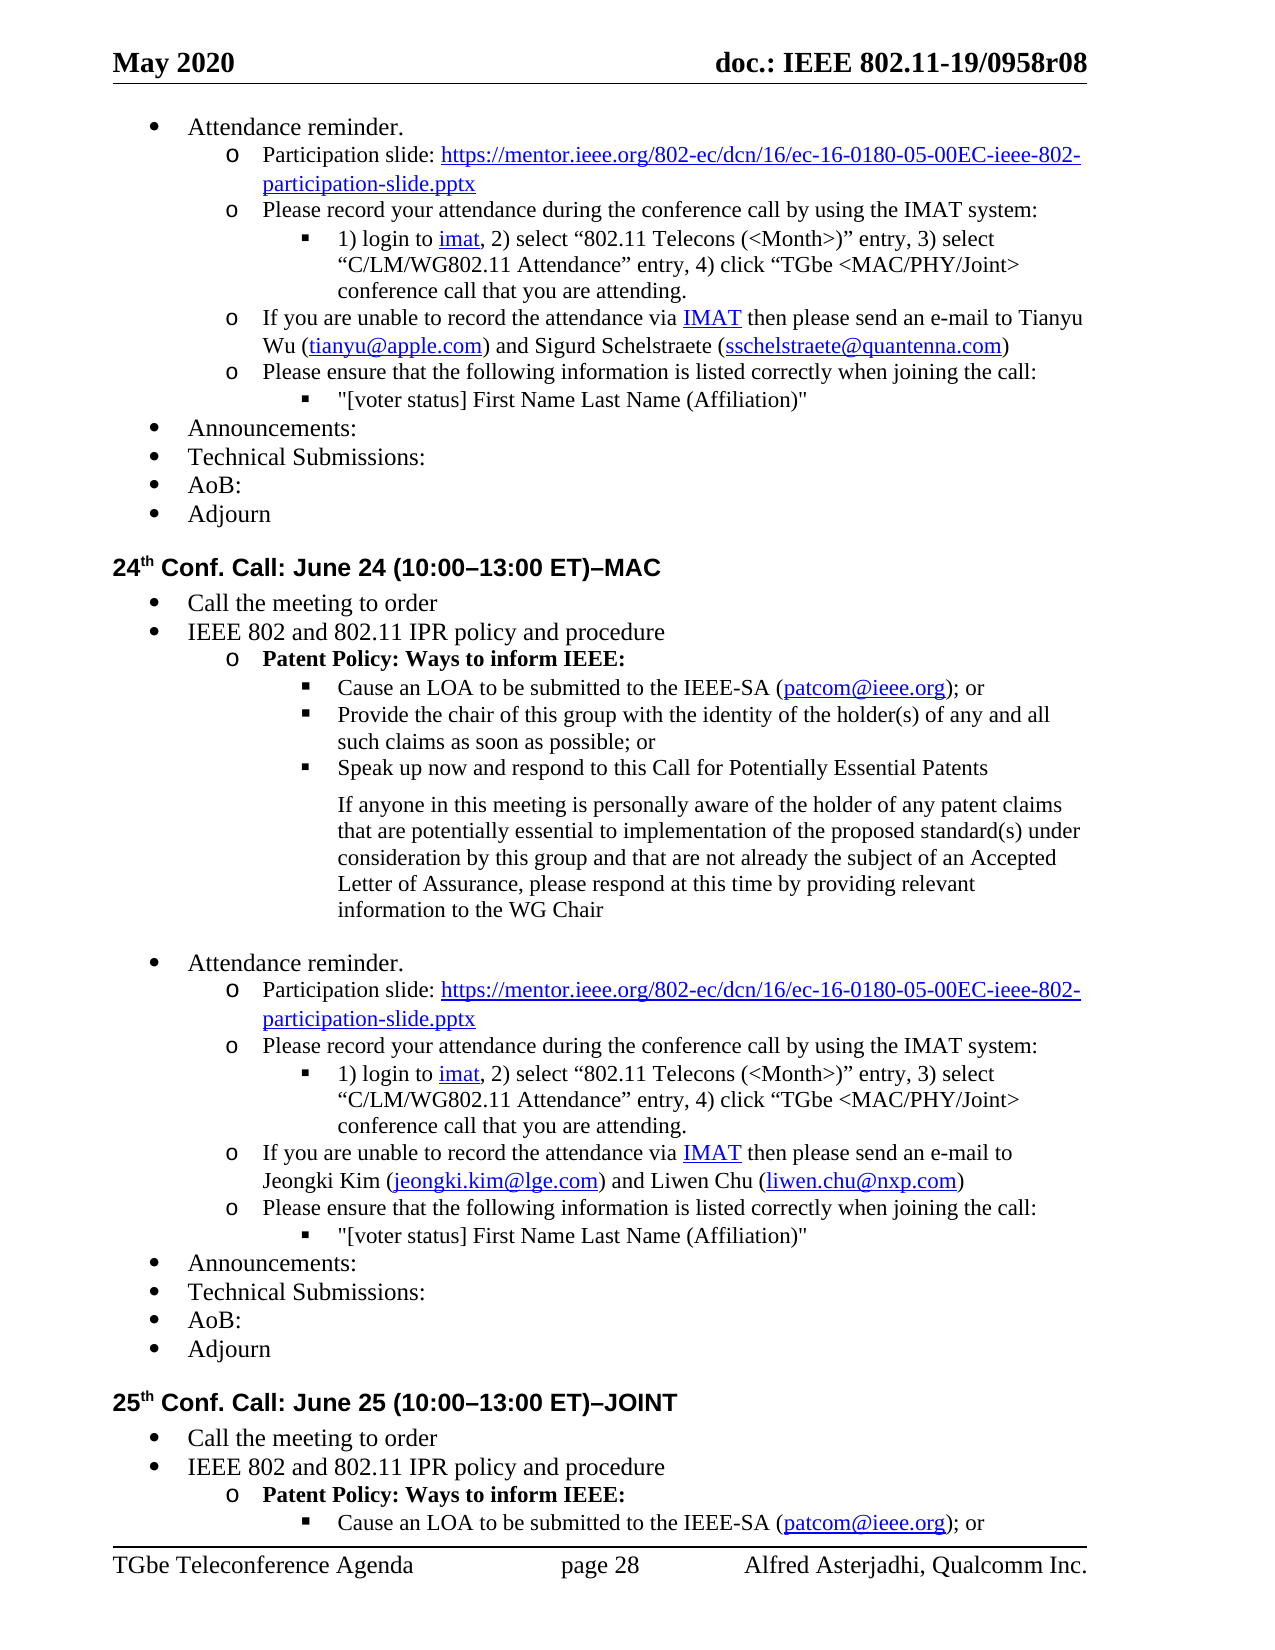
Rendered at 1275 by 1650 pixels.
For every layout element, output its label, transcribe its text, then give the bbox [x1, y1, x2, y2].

list "[voter status] First Name Last Name (Affiliation)" [300, 1222, 1087, 1248]
list Announcements: [150, 1248, 1087, 1277]
list Provide the chair of this group with the identity of the holder(s) of any and all such claims as soon as possible; or [300, 701, 1087, 754]
list Patent Policy: Ways to inform IEEE: [225, 645, 1087, 674]
list IEEE 802 and 802.11 IPR policy and procedure [150, 1452, 1087, 1481]
list If you are unable to record the attendance via IMAT then please send an e-mail to Tianyu Wu (tianyu@apple.com) and Sigurd Schelstraete (sschelstraete@quantenna.com) [225, 304, 1087, 358]
list Announcements: [150, 413, 1087, 442]
list Call the meeting to order [150, 588, 1087, 617]
subtitle 24th Conf. Call: June 24 (10:00–13:00 ET)–MAC [112, 553, 1087, 582]
list Please ensure that the following information is listed correctly when joining the call: [225, 1193, 1087, 1222]
list Please ensure that the following information is listed correctly when joining the call: [225, 358, 1087, 387]
list Technical Submissions: [150, 442, 1087, 470]
list 1) login to imat, 2) select “802.11 Telecons (<Month>)” entry, 3) select “C/LM/WG802.11 Attendance” entry, 4) click “TGbe <MAC/PHY/Joint> conference call that you are attending. [300, 225, 1087, 304]
list Technical Submissions: [150, 1277, 1087, 1306]
list Cause an LOA to be submitted to the IEEE-SA (patcom@ieee.org); or [300, 674, 1087, 701]
list Attendance reminder. [150, 112, 1087, 141]
list Attendance reminder. [150, 948, 1087, 976]
list Cause an LOA to be submitted to the IEEE-SA (patcom@ieee.org); or [300, 1509, 1087, 1536]
list Please record your attendance during the conference call by using the IMAT system: [225, 196, 1087, 225]
list AoB: [150, 470, 1087, 499]
list If you are unable to record the attendance via IMAT then please send an e-mail to Jeongki Kim (jeongki.kim@lge.com) and Liwen Chu (liwen.chu@nxp.com) [225, 1139, 1087, 1193]
list Call the meeting to order [150, 1423, 1087, 1452]
list Participation slide: https://mentor.ieee.org/802-ec/dcn/16/ec-16-0180-05-00EC-ieee-802-participation-slide.pptx [225, 976, 1087, 1032]
list AoB: [150, 1306, 1087, 1334]
list IEEE 802 and 802.11 IPR policy and procedure [150, 617, 1087, 645]
list Please record your attendance during the conference call by using the IMAT system: [225, 1032, 1087, 1060]
list Participation slide: https://mentor.ieee.org/802-ec/dcn/16/ec-16-0180-05-00EC-ieee-802-participation-slide.pptx [225, 141, 1087, 196]
list Adjourn [150, 1334, 1087, 1363]
subtitle 25th Conf. Call: June 25 (10:00–13:00 ET)–JOINT [112, 1388, 1087, 1417]
list Speak up now and respond to this Call for Potentially Essential Patents [300, 754, 1087, 781]
list 1) login to imat, 2) select “802.11 Telecons (<Month>)” entry, 3) select “C/LM/WG802.11 Attendance” entry, 4) click “TGbe <MAC/PHY/Joint> conference call that you are attending. [300, 1060, 1087, 1139]
list Patent Policy: Ways to inform IEEE: [225, 1481, 1087, 1509]
list Adjourn [150, 499, 1087, 528]
list "[voter status] First Name Last Name (Affiliation)" [300, 387, 1087, 413]
list If anyone in this meeting is personally aware of the holder of any patent claims that are potentially essential to implementation of the proposed standard(s) under consideration by this group and that are not already the subject of an Accepted Letter of Assurance, please respond at this time by providing relevant information to the WG Chair [337, 791, 1087, 923]
